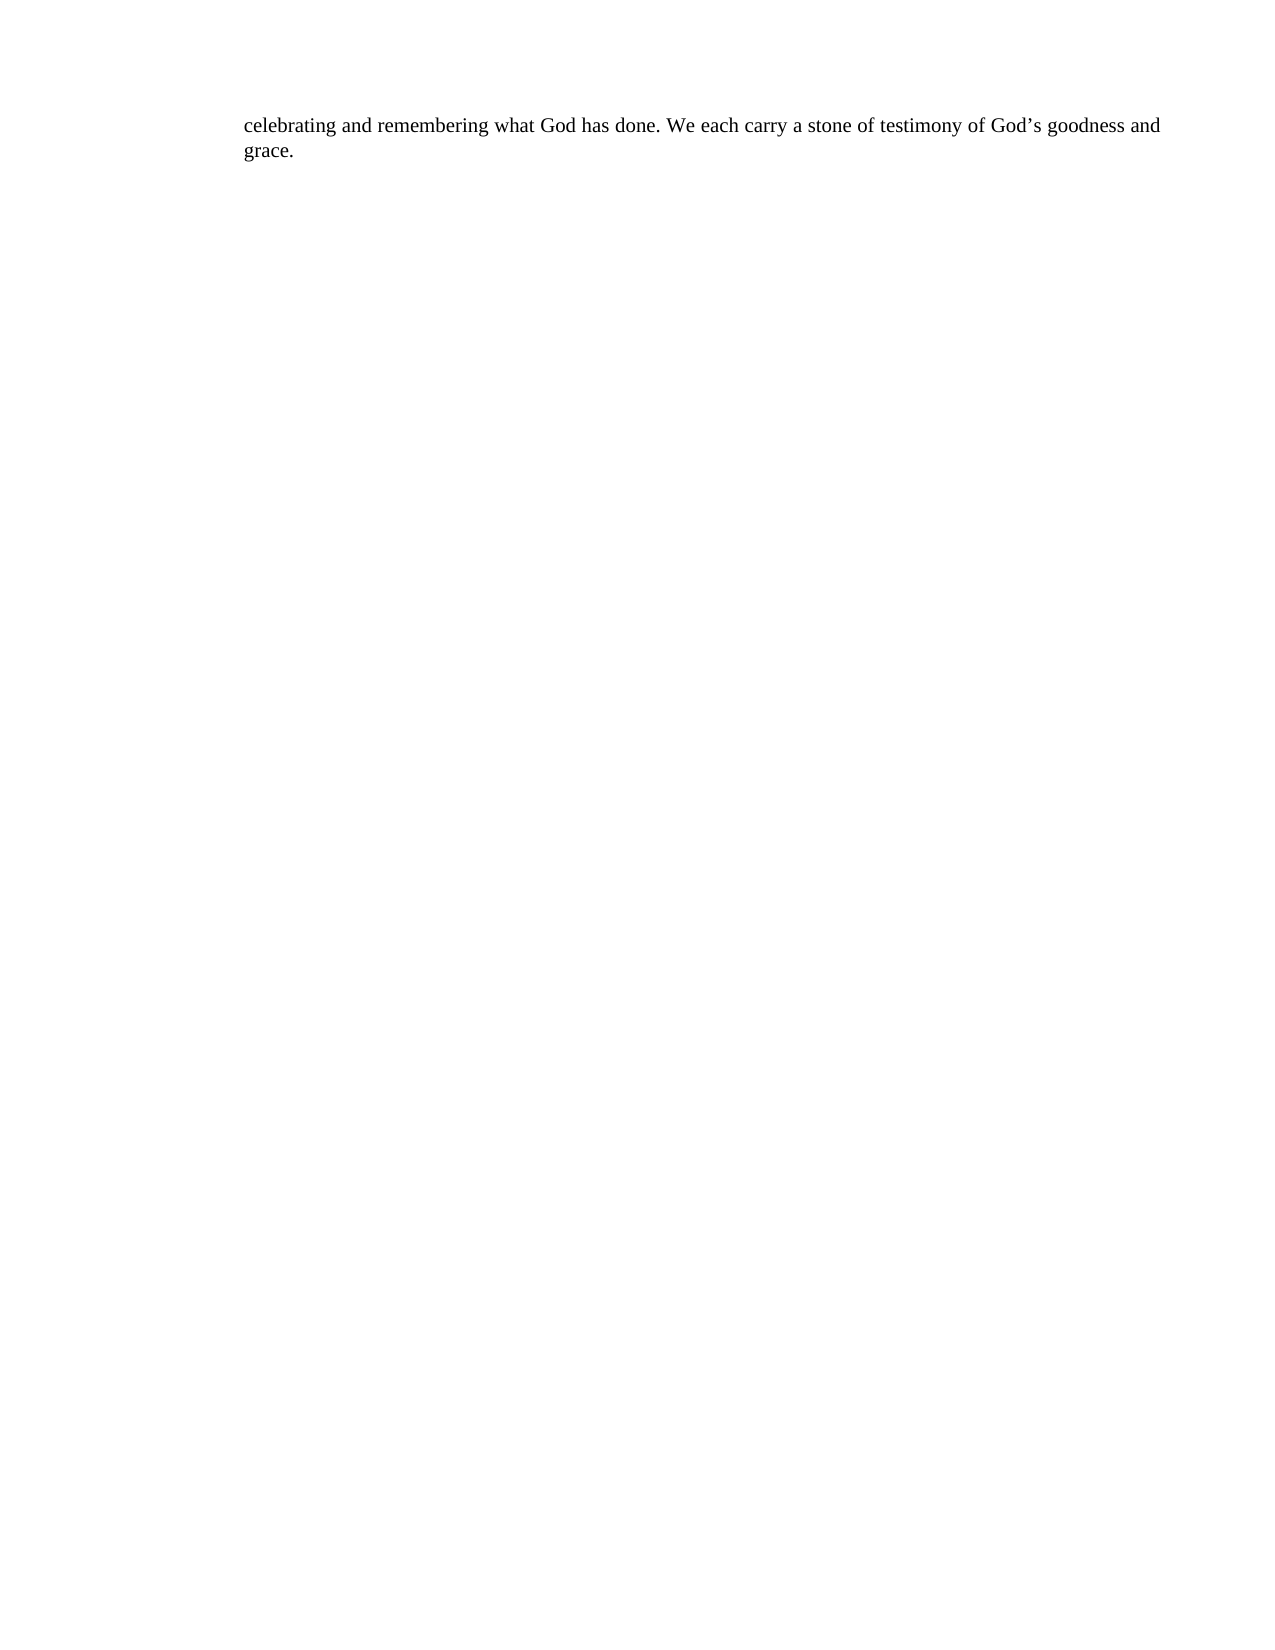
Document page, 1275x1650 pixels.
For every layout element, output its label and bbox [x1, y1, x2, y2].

list [206, 112, 1162, 162]
